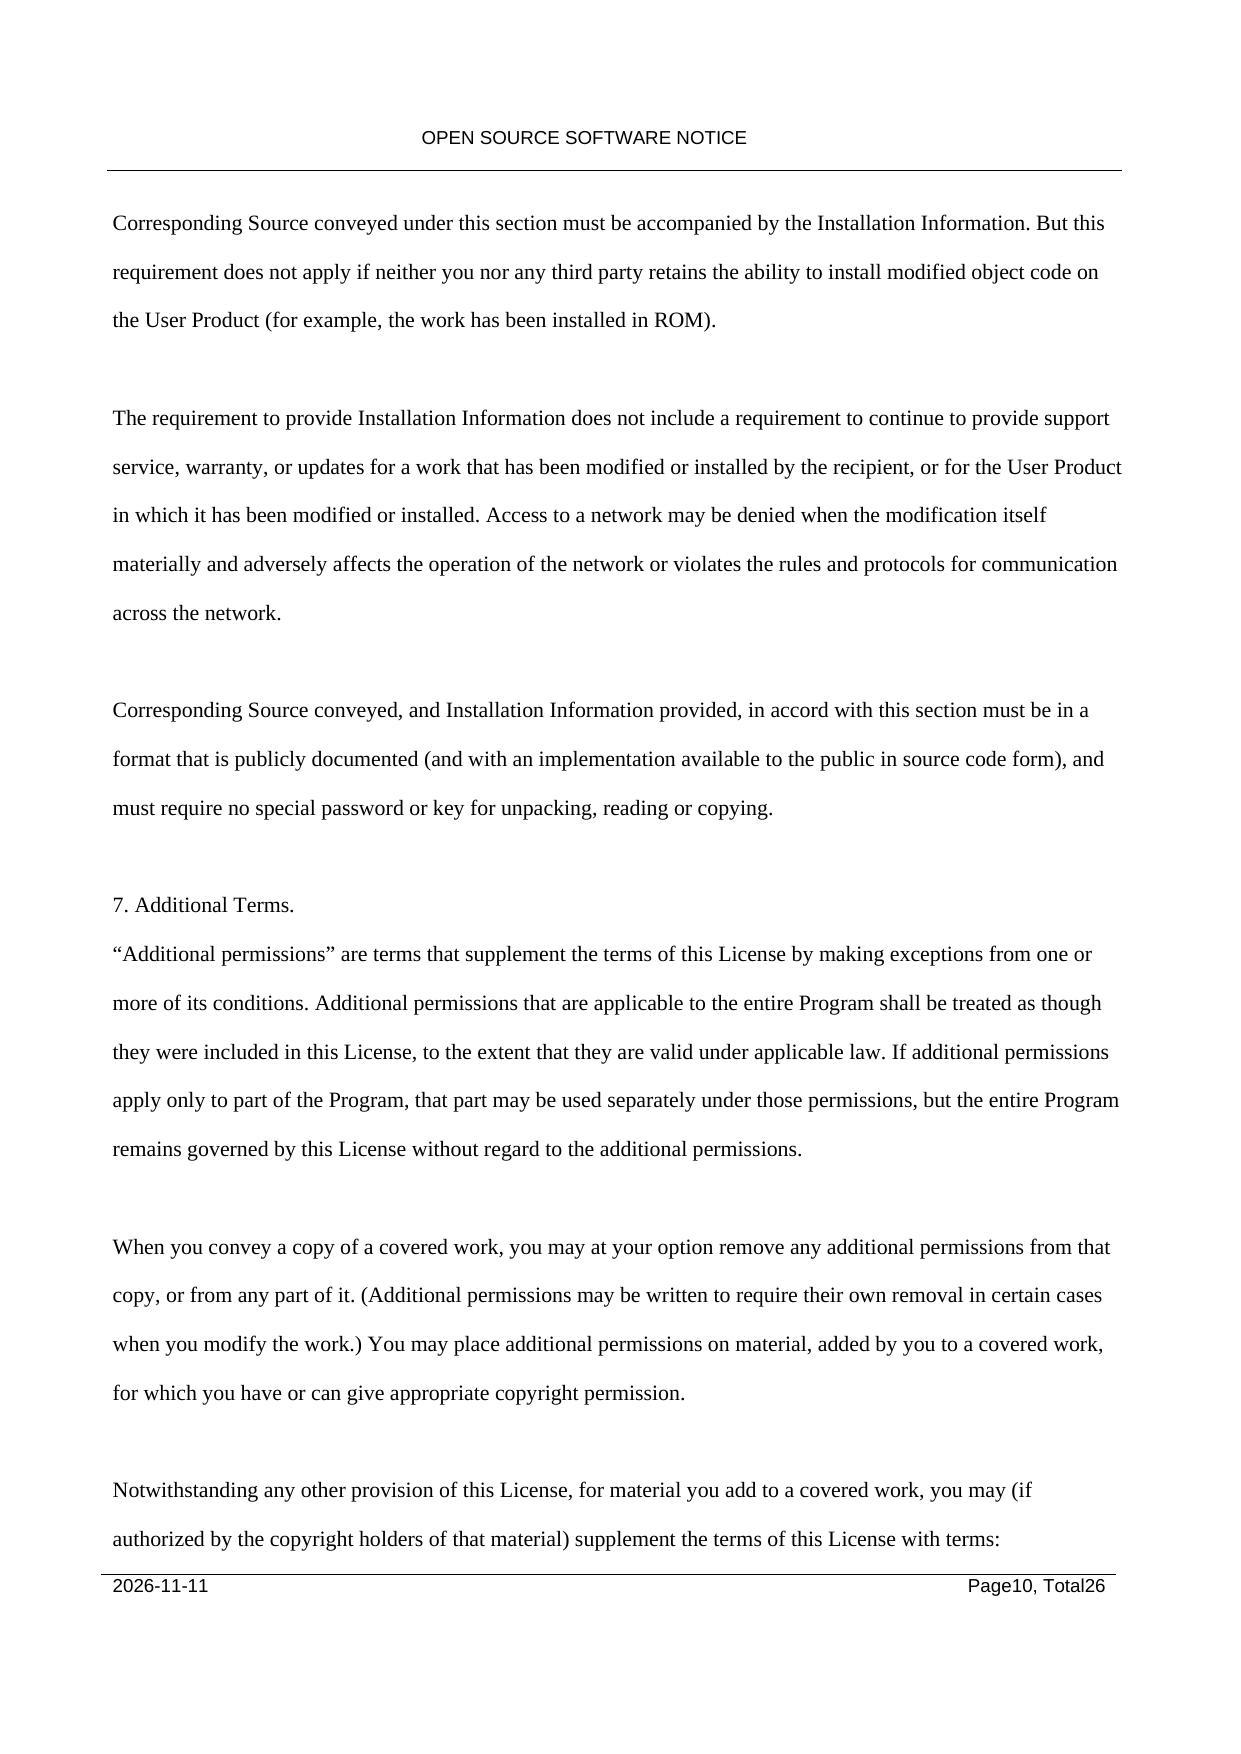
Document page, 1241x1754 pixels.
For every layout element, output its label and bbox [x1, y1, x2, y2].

text [112, 206, 1128, 1555]
